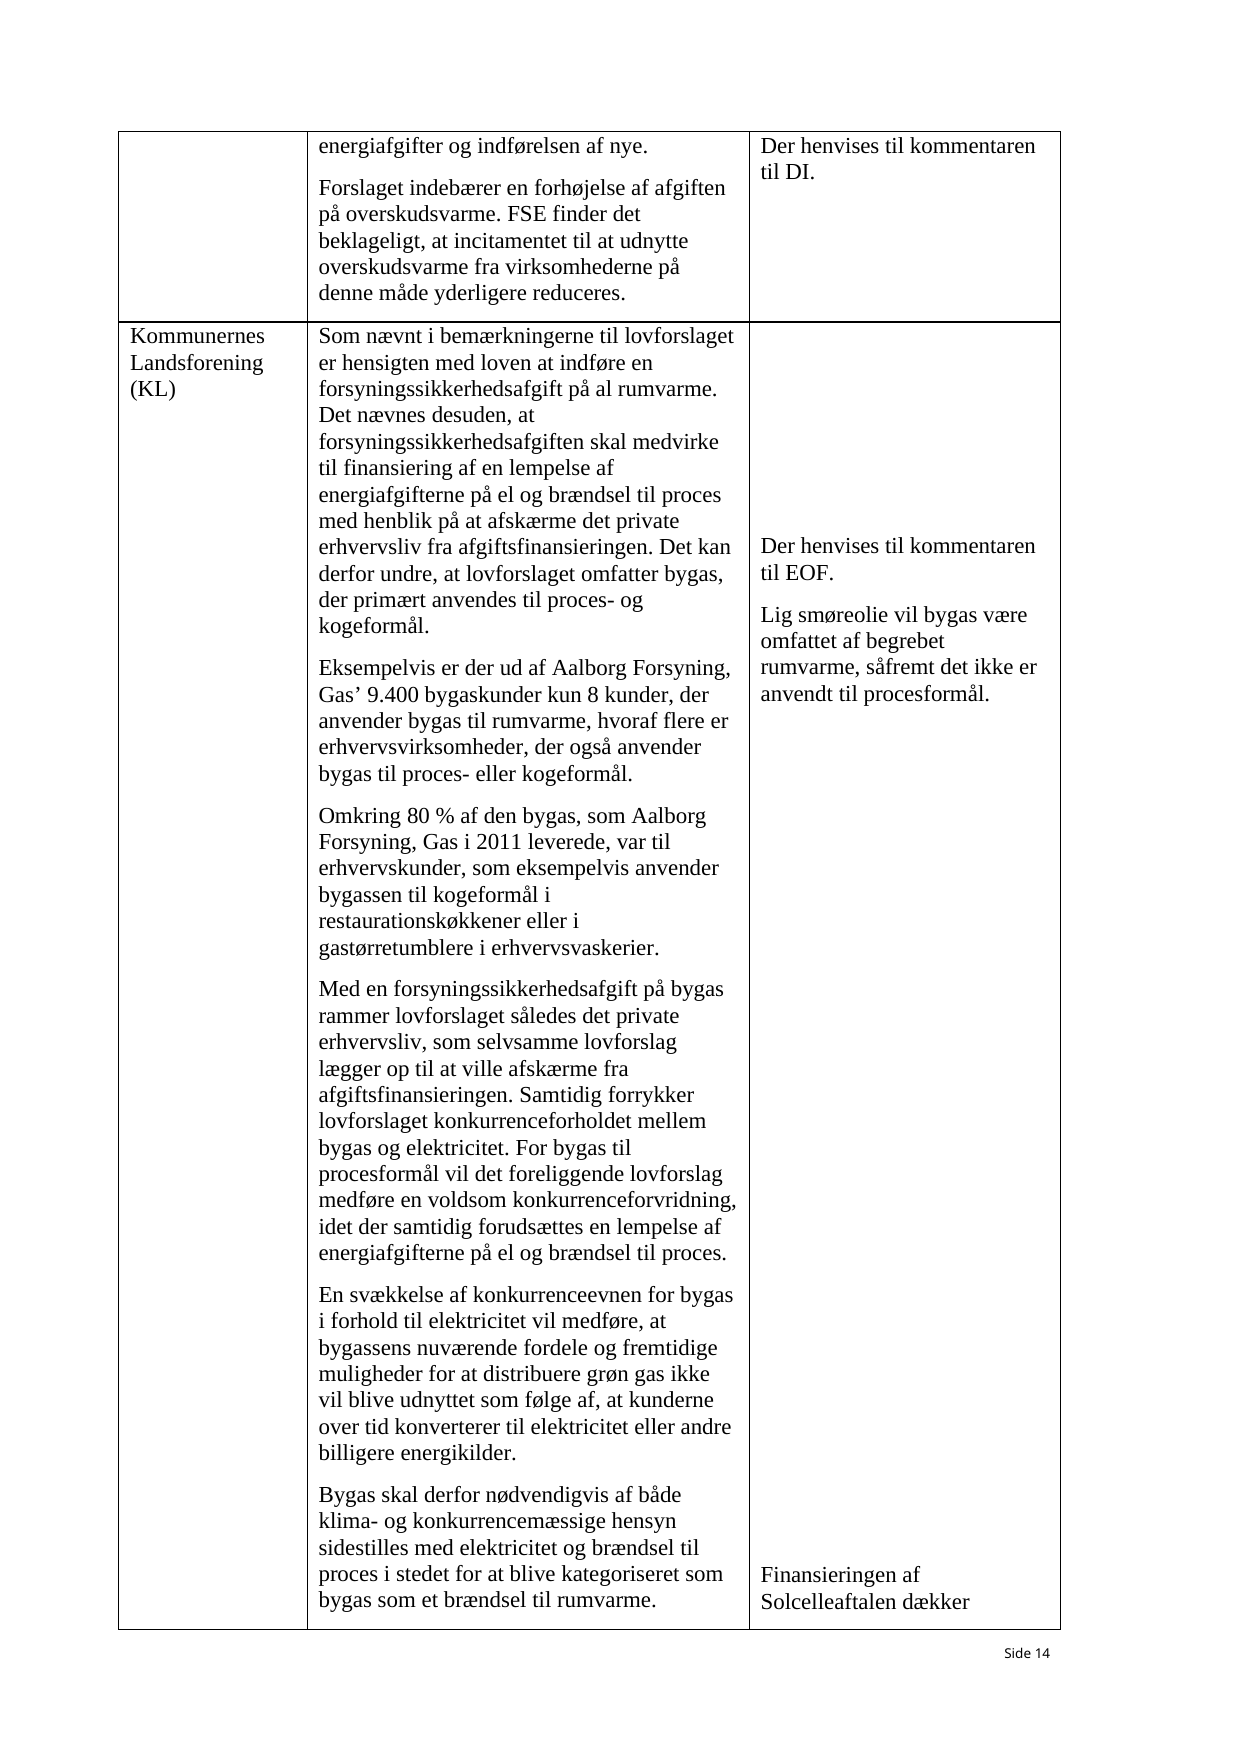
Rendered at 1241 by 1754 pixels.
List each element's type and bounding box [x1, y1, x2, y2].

table_cell [750, 132, 1060, 321]
table_cell [308, 323, 749, 1628]
table_cell [750, 323, 1060, 1628]
table_cell [119, 323, 307, 1628]
table_cell [308, 132, 749, 321]
table_cell [119, 132, 307, 321]
